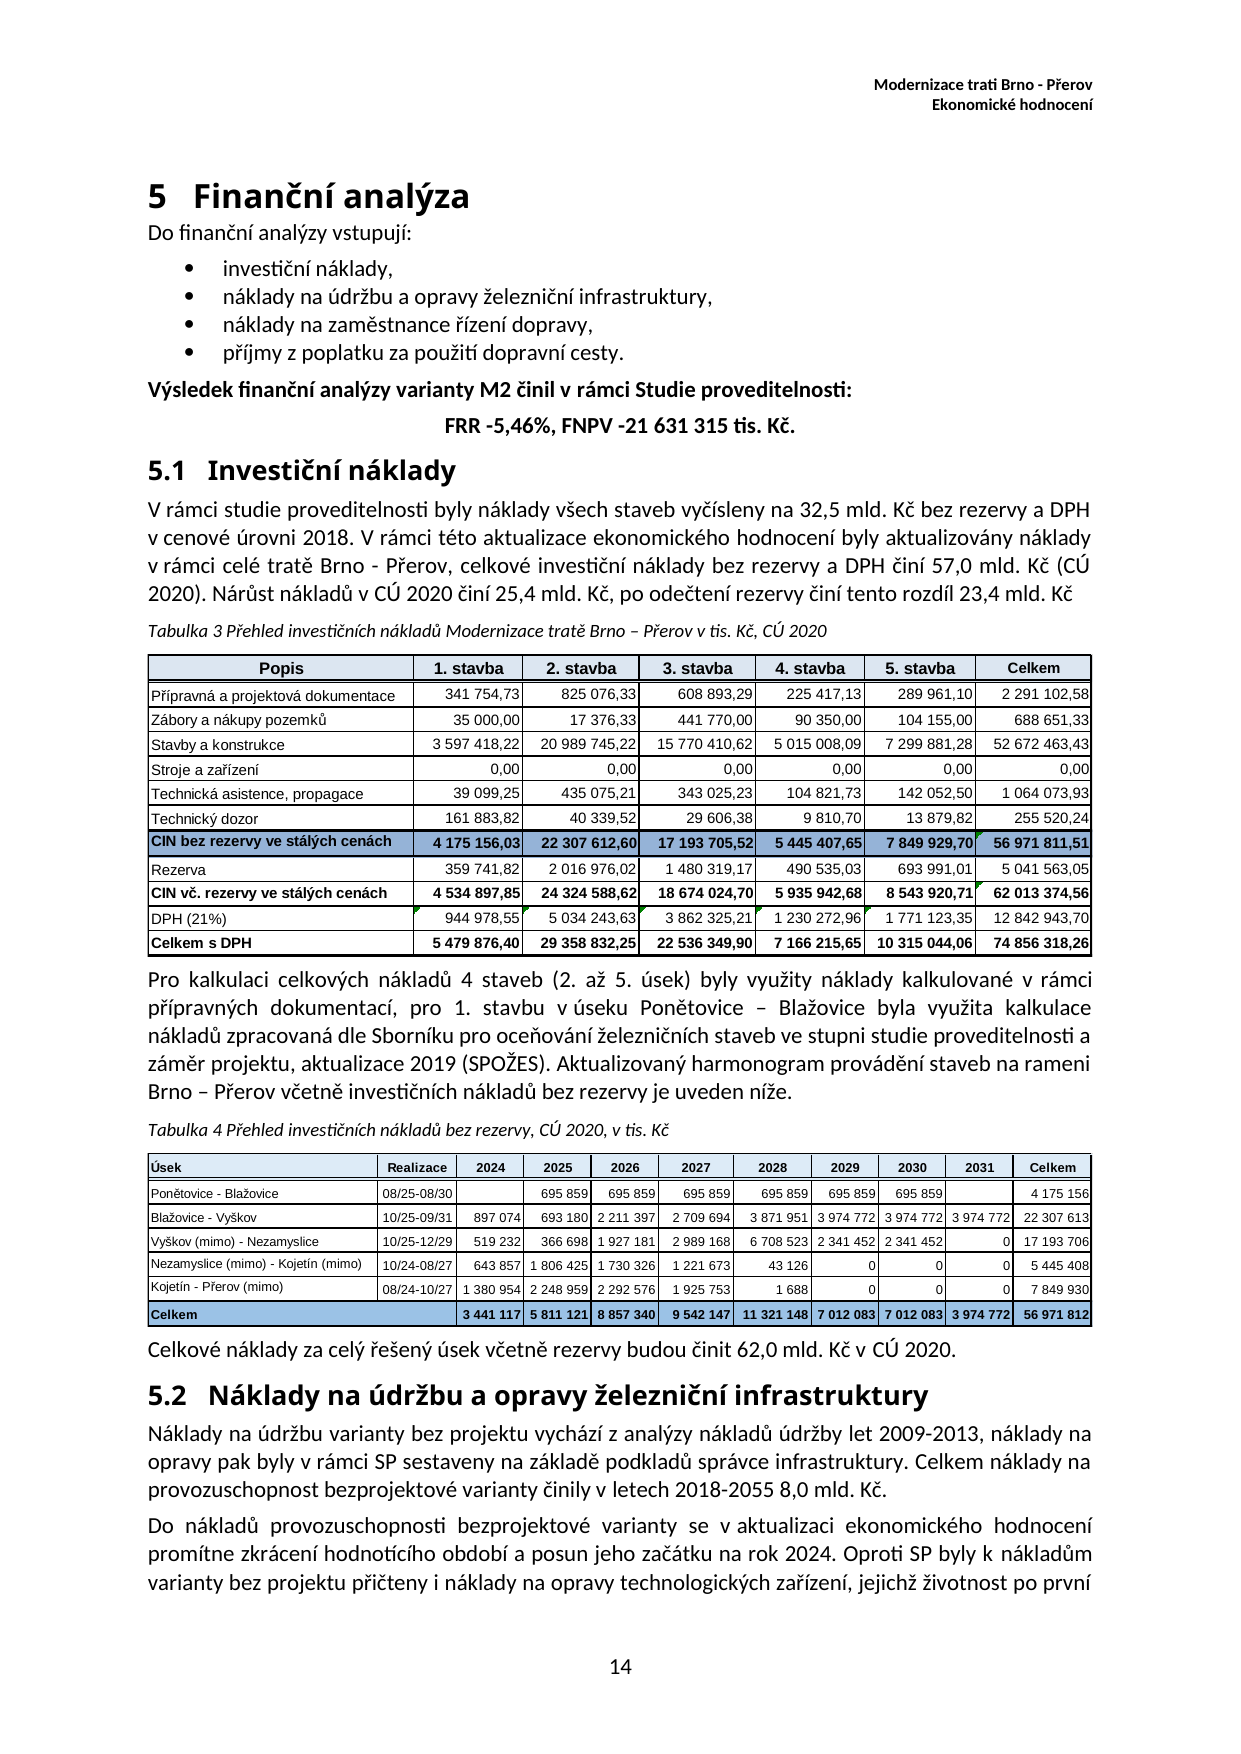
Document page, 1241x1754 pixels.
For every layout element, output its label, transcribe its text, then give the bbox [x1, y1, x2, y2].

list příjmy z poplatku za použití dopravní cesty. [185, 338, 1093, 366]
subtitle Náklady na údržbu a opravy železniční infrastruktury [148, 1376, 1093, 1413]
text Náklady na údržbu varianty bez projektu vychází z analýzy nákladů údržby let 2009-2013, náklady na opravy pak byly v rámci SP sestaveny na základě podkladů správce infrastruktury. Celkem náklady na provozuschopnost bezprojektové varianty činily v letech 2018-2055 8,0 mld. Kč. [148, 1419, 1093, 1503]
text Výsledek finanční analýzy varianty M2 činil v rámci Studie proveditelnosti: [148, 375, 1093, 403]
list náklady na údržbu a opravy železniční infrastruktury, [185, 282, 1093, 310]
text V rámci studie proveditelnosti byly náklady všech staveb vyčísleny na 32,5 mld. Kč bez rezervy a DPH v cenové úrovni 2018. V rámci této aktualizace ekonomického hodnocení byly aktualizovány náklady v rámci celé tratě Brno - Přerov, celkové investiční náklady bez rezervy a DPH činí 57,0 mld. Kč (CÚ 2020). Nárůst nákladů v CÚ 2020 činí 25,4 mld. Kč, po odečtení rezervy činí tento rozdíl 23,4 mld. Kč [148, 495, 1093, 607]
list náklady na zaměstnance řízení dopravy, [185, 310, 1093, 338]
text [148, 1512, 1093, 1596]
subtitle Finanční analýza [148, 173, 1093, 218]
text FRR -5,46%, FNPV -21 631 315 tis. Kč. [148, 411, 1093, 439]
text Celkové náklady za celý řešený úsek včetně rezervy budou činit 62,0 mld. Kč v CÚ 2020. [148, 1336, 1093, 1363]
text Tabulka 4 Přehled investičních nákladů bez rezervy, CÚ 2020, v tis. Kč [148, 1118, 1093, 1141]
subtitle Investiční náklady [148, 452, 1093, 488]
text Pro kalkulaci celkových nákladů 4 staveb (2. až 5. úsek) byly využity náklady kalkulované v rámci přípravných dokumentací, pro 1. stavbu v úseku Ponětovice – Blažovice byla využita kalkulace nákladů zpracovaná dle Sborníku pro oceňování železničních staveb ve stupni studie proveditelnosti a záměr projektu, aktualizace 2019 (SPOŽES). Aktualizovaný harmonogram provádění staveb na rameni Brno – Přerov včetně investičních nákladů bez rezervy je uveden níže. [148, 965, 1093, 1105]
text Do finanční analýzy vstupují: [148, 218, 1093, 246]
list investiční náklady, [185, 254, 1093, 282]
text Tabulka 3 Přehled investičních nákladů Modernizace tratě Brno – Přerov v tis. Kč, CÚ 2020 [148, 619, 1093, 642]
